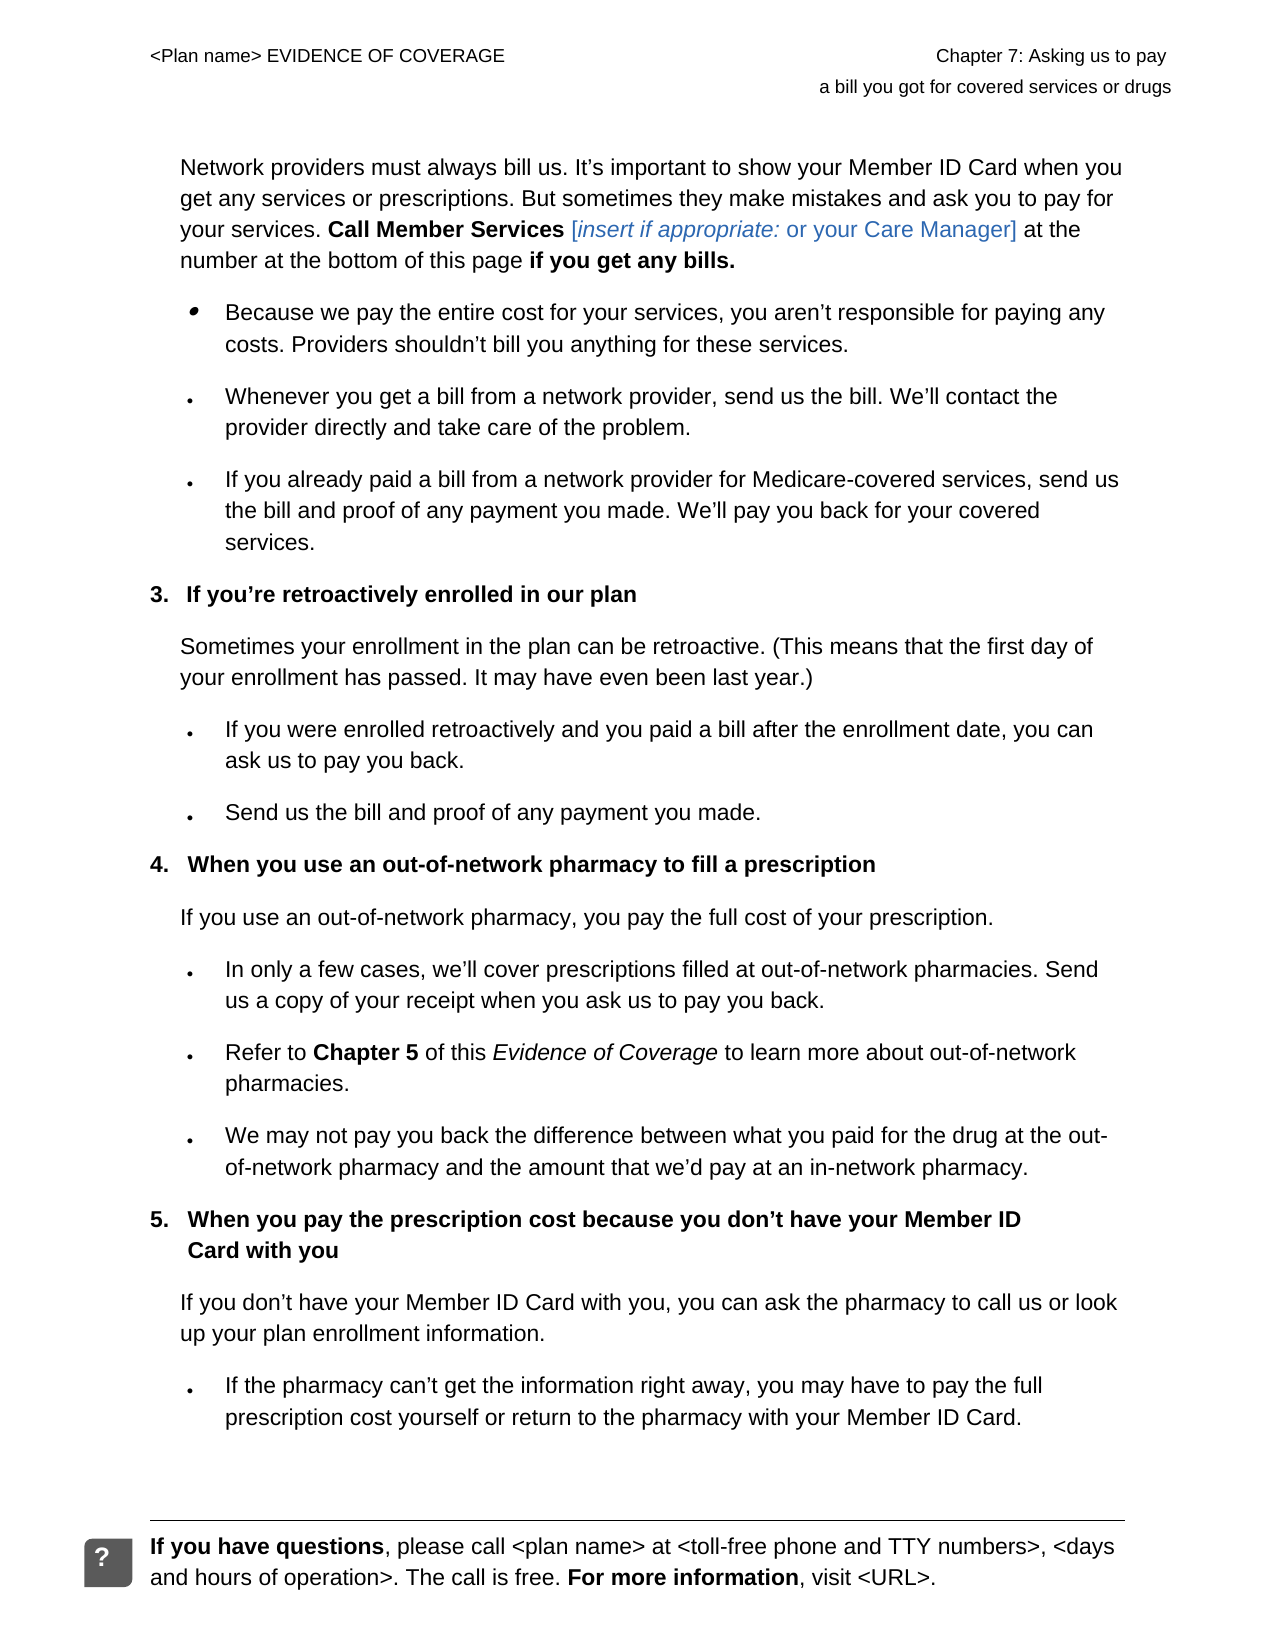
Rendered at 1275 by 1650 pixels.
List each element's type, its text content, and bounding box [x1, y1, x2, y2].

list In only a few cases, we’ll cover prescriptions filled at out-of-network pharmacies. Send us a copy of your receipt when you ask us to pay you back. [187, 952, 1125, 1014]
list When you pay the prescription cost because you don’t have your Member ID Card with you [150, 1202, 1050, 1264]
list Whenever you get a bill from a network provider, send us the bill. We’ll contact the provider directly and take care of the problem. [187, 379, 1125, 442]
list Refer to Chapter 5 of this Evidence of Coverage to learn more about out-of-network pharmacies. [187, 1035, 1125, 1098]
list When you use an out-of-network pharmacy to fill a prescription [150, 848, 1050, 879]
list If you were enrolled retroactively and you paid a bill after the enrollment date, you can ask us to pay you back. [187, 712, 1125, 775]
text If you use an out-of-network pharmacy, you pay the full cost of your prescription. [180, 900, 1125, 931]
list Send us the bill and proof of any payment you made. [187, 796, 1125, 827]
list Because we pay the entire cost for your services, you aren’t responsible for paying any costs. Providers shouldn’t bill you anything for these services. [187, 296, 1125, 358]
list If you already paid a bill from a network provider for Medicare-covered services, send us the bill and proof of any payment you made. We’ll pay you back for your covered services. [187, 462, 1125, 556]
text If you don’t have your Member ID Card with you, you can ask the pharmacy to call us or look up your plan enrollment information. [180, 1285, 1125, 1348]
list If you’re retroactively enrolled in our plan [150, 577, 1050, 608]
list We may not pay you back the difference between what you paid for the drug at the out-of-network pharmacy and the amount that we’d pay at an in-network pharmacy. [187, 1119, 1125, 1181]
text Network providers must always bill us. It’s important to show your Member ID Card when you get any services or prescriptions. But sometimes they make mistakes and ask you to pay for your services. Call Member Services [insert if appropriate: or your Care Manager] at the number at the bottom of this page if you get any bills. [180, 150, 1125, 275]
list If the pharmacy can’t get the information right away, you may have to pay the full prescription cost yourself or return to the pharmacy with your Member ID Card. [187, 1369, 1125, 1431]
text Sometimes your enrollment in the plan can be retroactive. (This means that the first day of your enrollment has passed. It may have even been last year.) [180, 629, 1125, 692]
